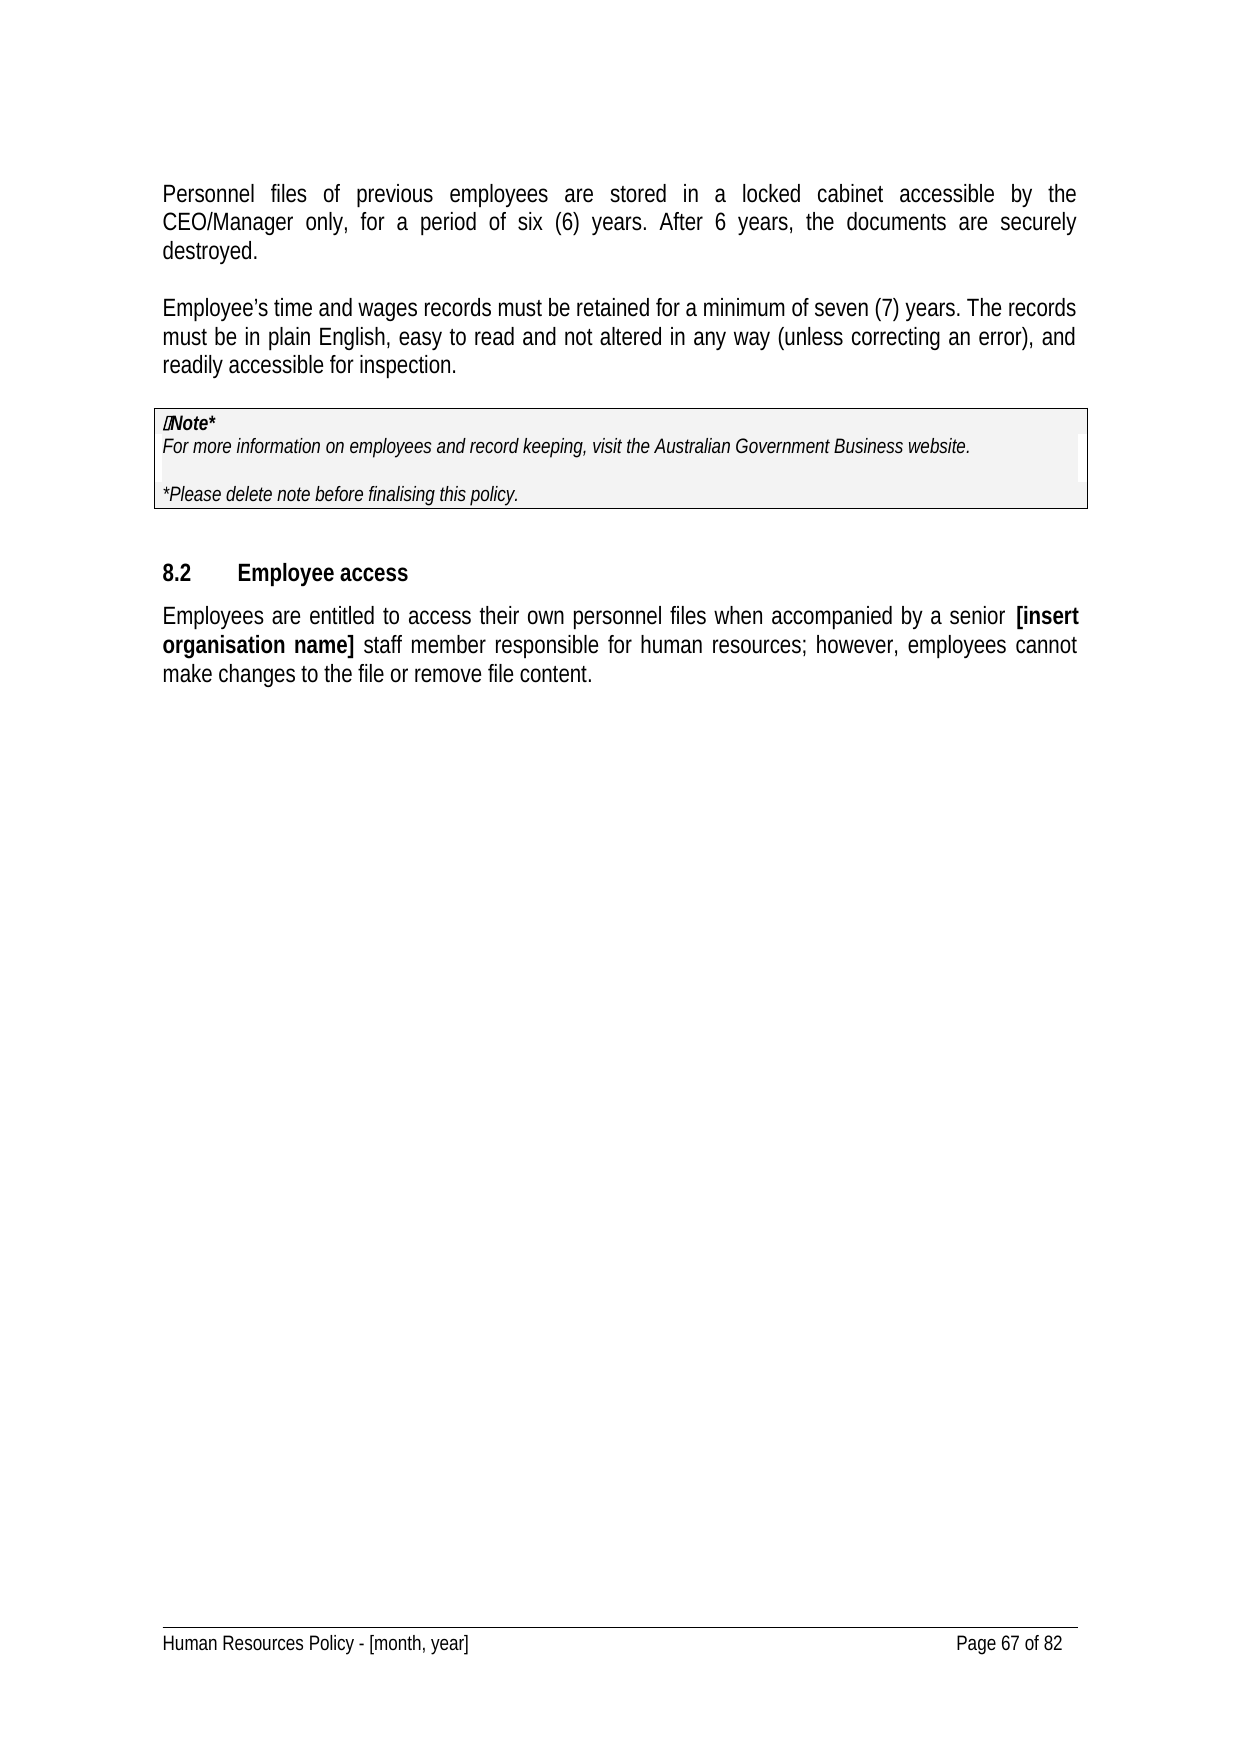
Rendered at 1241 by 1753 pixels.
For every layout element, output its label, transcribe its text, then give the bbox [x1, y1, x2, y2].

text Employees are entitled to access their own personnel files when accompanied by a senior [insert organisation name] staff member responsible for human resources; however, employees cannot make changes to the file or remove file content. [162, 601, 1078, 687]
text *Please delete note before finalising this policy. [155, 480, 1087, 508]
text Note* [155, 409, 1087, 434]
subtitle 8.2 Employee access [162, 558, 1078, 587]
text For more information on employees and record keeping, visit the Australian Government Business website. [162, 434, 1078, 458]
text Employee’s time and wages records must be retained for a minimum of seven (7) years. The records must be in plain English, easy to read and not altered in any way (unless correcting an error), and readily accessible for inspection. [162, 293, 1078, 379]
text Personnel files of previous employees are stored in a locked cabinet accessible by the CEO/Manager only, for a period of six (6) years. After 6 years, the documents are securely destroyed. [162, 179, 1078, 264]
